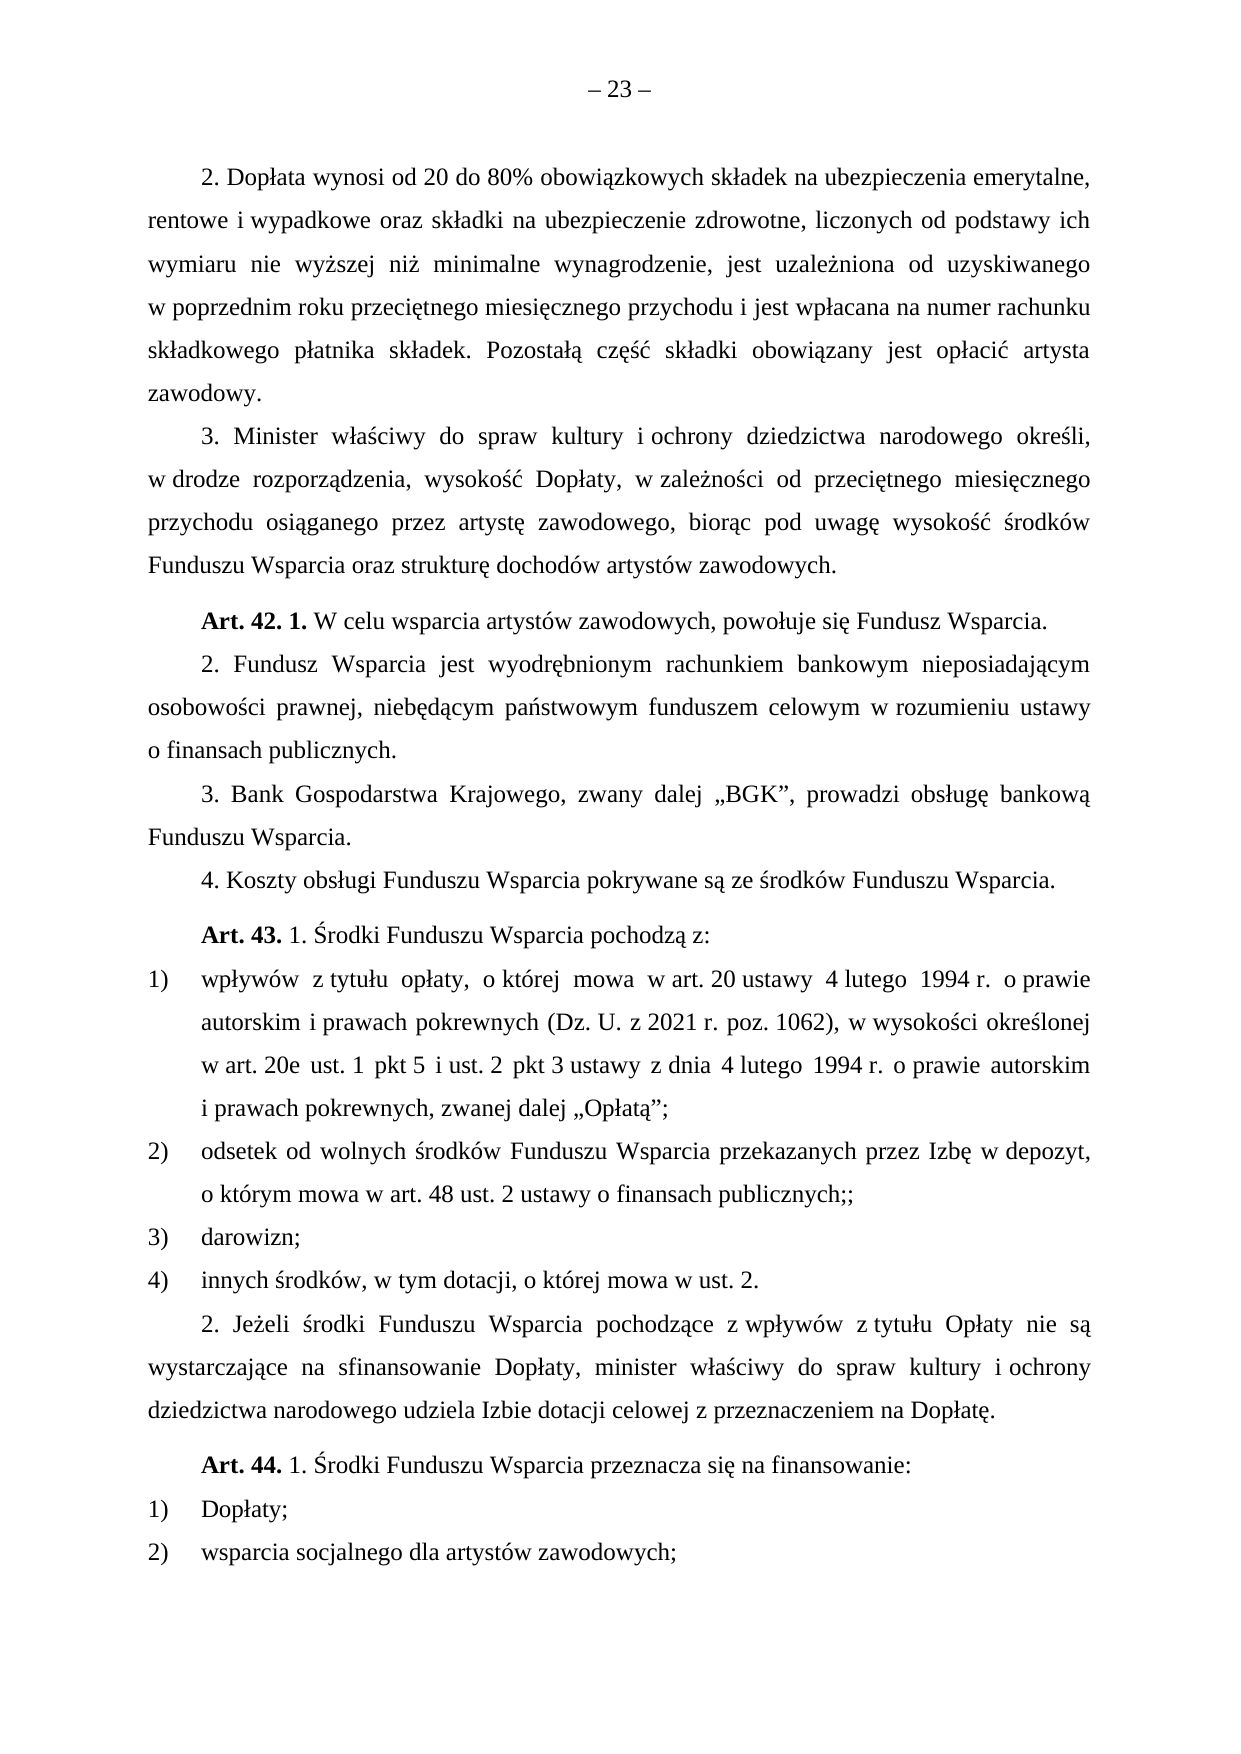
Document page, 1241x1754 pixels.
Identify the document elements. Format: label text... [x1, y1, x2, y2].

text 4) innych środków, w tym dotacji, o której mowa w ust. 2. [148, 1266, 1091, 1294]
text 3) darowizn; [148, 1222, 1091, 1251]
text Art. 42. 1. W celu wsparcia artystów zawodowych, powołuje się Fundusz Wsparcia. [148, 606, 1091, 635]
text 3. Minister właściwy do spraw kultury i ochrony dziedzictwa narodowego określi, w drodze rozporządzenia, wysokość Dopłaty, w zależności od przeciętnego miesięcznego przychodu osiąganego przez artystę zawodowego, biorąc pod uwagę wysokość środków Funduszu Wsparcia oraz strukturę dochodów artystów zawodowych. [148, 421, 1091, 579]
text Art. 44. 1. Środki Funduszu Wsparcia przeznacza się na finansowanie: [148, 1451, 1091, 1479]
text 4. Koszty obsługi Funduszu Wsparcia pokrywane są ze środków Funduszu Wsparcia. [148, 865, 1091, 894]
text 2. Dopłata wynosi od 20 do 80% obowiązkowych składek na ubezpieczenia emerytalne, rentowe i wypadkowe oraz składki na ubezpieczenie zdrowotne, liczonych od podstawy ich wymiaru nie wyższej niż minimalne wynagrodzenie, jest uzależniona od uzyskiwanego w poprzednim roku przeciętnego miesięcznego przychodu i jest wpłacana na numer rachunku składkowego płatnika składek. Pozostałą część składki obowiązany jest opłacić artysta zawodowy. [148, 162, 1091, 407]
text 1) Dopłaty; [148, 1494, 1091, 1522]
text 2. Jeżeli środki Funduszu Wsparcia pochodzące z wpływów z tytułu Opłaty nie są wystarczające na sfinansowanie Dopłaty, minister właściwy do spraw kultury i ochrony dziedzictwa narodowego udziela Izbie dotacji celowej z przeznaczeniem na Dopłatę. [148, 1309, 1091, 1424]
text Art. 43. 1. Środki Funduszu Wsparcia pochodzą z: [148, 921, 1091, 949]
text 1) wpływów z tytułu opłaty, o której mowa w art. 20 ustawy 4 lutego 1994 r. o prawie autorskim i prawach pokrewnych (Dz. U. z 2021 r. poz. 1062), w wysokości określonej w art. 20e ust. 1 pkt 5 i ust. 2 pkt 3 ustawy z dnia 4 lutego 1994 r. o prawie autorskim i prawach pokrewnych, zwanej dalej „Opłatą”; [148, 964, 1091, 1122]
text 2. Fundusz Wsparcia jest wyodrębnionym rachunkiem bankowym nieposiadającym osobowości prawnej, niebędącym państwowym funduszem celowym w rozumieniu ustawy o finansach publicznych. [148, 649, 1091, 764]
text 2) wsparcia socjalnego dla artystów zawodowych; [148, 1537, 1091, 1566]
text 2) odsetek od wolnych środków Funduszu Wsparcia przekazanych przez Izbę w depozyt, o którym mowa w art. 48 ust. 2 ustawy o finansach publicznych;; [148, 1136, 1091, 1208]
text 3. Bank Gospodarstwa Krajowego, zwany dalej „BGK”, prowadzi obsługę bankową Funduszu Wsparcia. [148, 779, 1091, 851]
